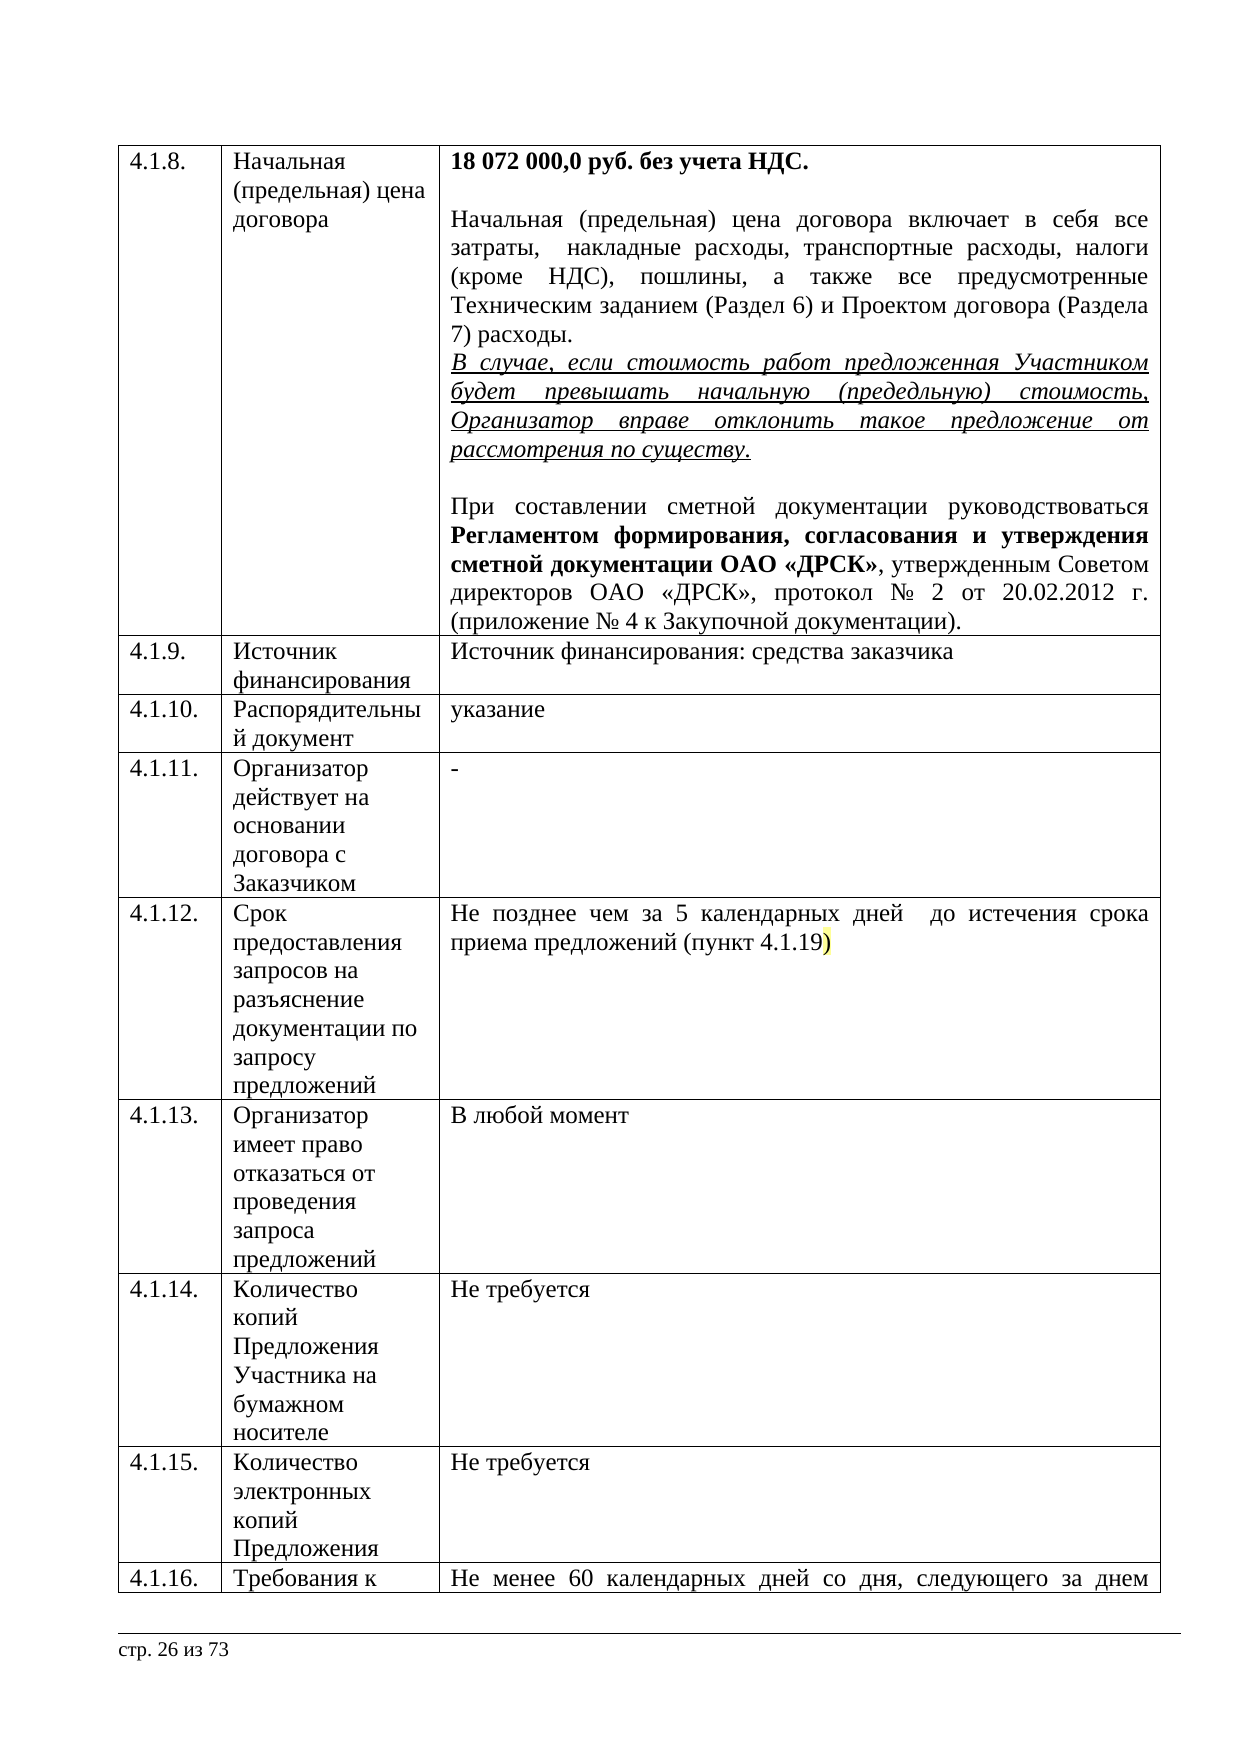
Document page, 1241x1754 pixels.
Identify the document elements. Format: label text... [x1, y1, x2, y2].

table_cell - [440, 753, 1160, 897]
table_cell 18 072 000,0 руб. без учета НДС. Начальная (предельная) цена договора включает в себя все затраты, накладные расходы, транспортные расходы, налоги (кроме НДС), пошлины, а также все предусмотренные Техническим заданием (Раздел 6) и Проектом договора (Раздела 7) расходы. В случае, если стоимость работ предложенная Участником будет превышать начальную (предедльную) стоимость, Организатор вправе отклонить такое предложение от рассмотрения по существу. При составлении сметной документации руководствоваться Регламентом формирования, согласования и утверждения сметной документации ОАО «ДРСК», утвержденным Советом директоров ОАО «ДРСК», протокол № 2 от 20.02.2012 г. (приложение № 4 к Закупочной документации). [440, 146, 1160, 635]
table_cell [119, 1447, 221, 1562]
table_cell Распорядительный документ [222, 695, 439, 752]
table_cell Источник финансирования [222, 636, 439, 693]
table_cell Не требуется [440, 1447, 1160, 1562]
table_cell [119, 146, 221, 635]
table_cell Срок предоставления запросов на разъяснение документации по запросу предложений [222, 898, 439, 1099]
table_cell Организатор имеет право отказаться от проведения запроса предложений [222, 1100, 439, 1273]
table_cell Источник финансирования: средства заказчика [440, 636, 1160, 693]
table_cell [119, 695, 221, 752]
table_cell Количество электронных копий Предложения [222, 1447, 439, 1562]
table_cell [119, 1563, 221, 1592]
table_cell [119, 753, 221, 897]
table_cell Количество копий Предложения Участника на бумажном носителе [222, 1274, 439, 1446]
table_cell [222, 1563, 439, 1592]
table_cell указание [440, 695, 1160, 752]
table_cell [119, 1100, 221, 1273]
table_cell В любой момент [440, 1100, 1160, 1273]
table_cell [119, 898, 221, 1099]
table_cell [119, 636, 221, 693]
table_cell Не позднее чем за 5 календарных дней до истечения срока приема предложений (пункт 4.1.19) [440, 898, 1160, 1099]
table_cell [119, 1274, 221, 1446]
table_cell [440, 1563, 1160, 1592]
table_cell Начальная (предельная) цена договора [222, 146, 439, 635]
table_cell Не требуется [440, 1274, 1160, 1446]
table_cell Организатор действует на основании договора с Заказчиком [222, 753, 439, 897]
